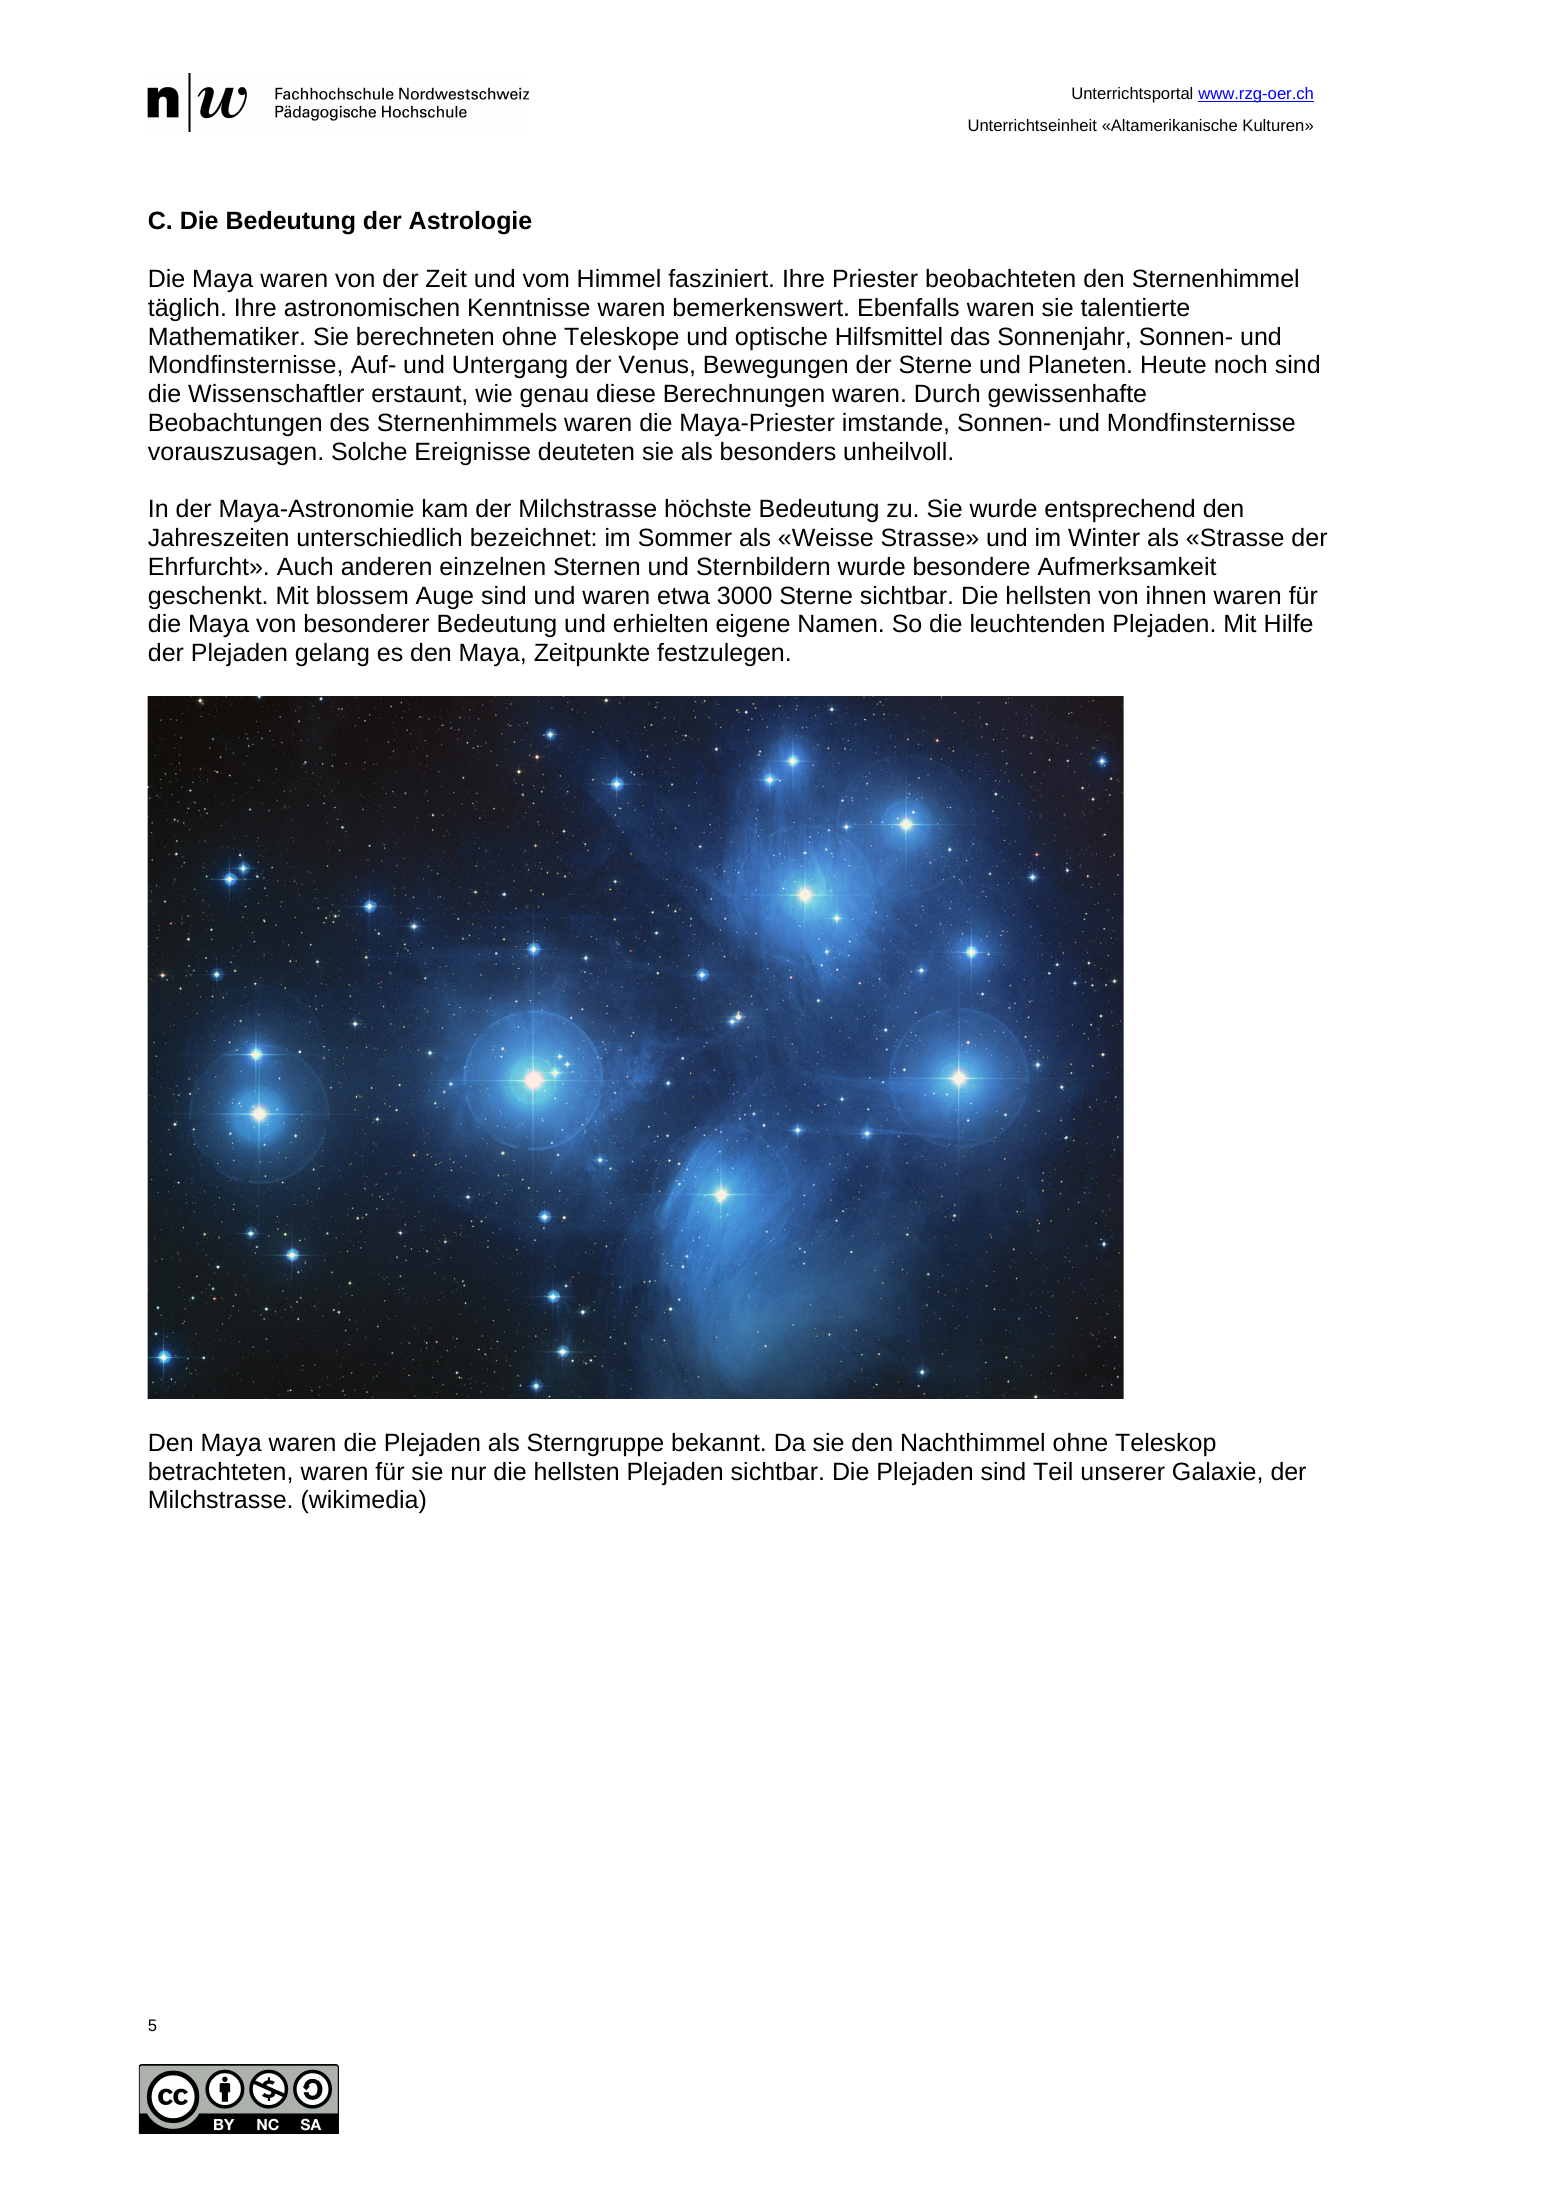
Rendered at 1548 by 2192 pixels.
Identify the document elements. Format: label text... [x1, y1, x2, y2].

text Den Maya waren die Plejaden als Sterngruppe bekannt. Da sie den Nachthimmel ohne Teleskop betrachteten, waren für sie nur die hellsten Plejaden sichtbar. Die Plejaden sind Teil unserer Galaxie, der Milchstrasse. (wikimedia) [148, 1428, 1329, 1514]
picture [147, 73, 529, 132]
text C. Die Bedeutung der Astrologie [148, 206, 1329, 235]
text In der Maya-Astronomie kam der Milchstrasse höchste Bedeutung zu. Sie wurde entsprechend den Jahreszeiten unterschiedlich bezeichnet: im Sommer als «Weisse Strasse» und im Winter als «Strasse der Ehrfurcht». Auch anderen einzelnen Sternen und Sternbildern wurde besondere Aufmerksamkeit geschenkt. Mit blossem Auge sind und waren etwa 3000 Sterne sichtbar. Die hellsten von ihnen waren für die Maya von besonderer Bedeutung und erhielten eigene Namen. So die leuchtenden Plejaden. Mit Hilfe der Plejaden gelang es den Maya, Zeitpunkte festzulegen. [148, 494, 1329, 667]
text Die Maya waren von der Zeit und vom Himmel fasziniert. Ihre Priester beobachteten den Sternenhimmel täglich. Ihre astronomischen Kenntnisse waren bemerkenswert. Ebenfalls waren sie talentierte Mathematiker. Sie berechneten ohne Teleskope und optische Hilfsmittel das Sonnenjahr, Sonnen- und Mondfinsternisse, Auf- und Untergang der Venus, Bewegungen der Sterne und Planeten. Heute noch sind die Wissenschaftler erstaunt, wie genau diese Berechnungen waren. Durch gewissenhafte Beobachtungen des Sternenhimmels waren die Maya-Priester imstande, Sonnen- und Mondfinsternisse vorauszusagen. Solche Ereignisse deuteten sie als besonders unheilvoll. [148, 264, 1329, 465]
picture [147, 696, 1124, 1399]
picture [138, 2064, 339, 2134]
